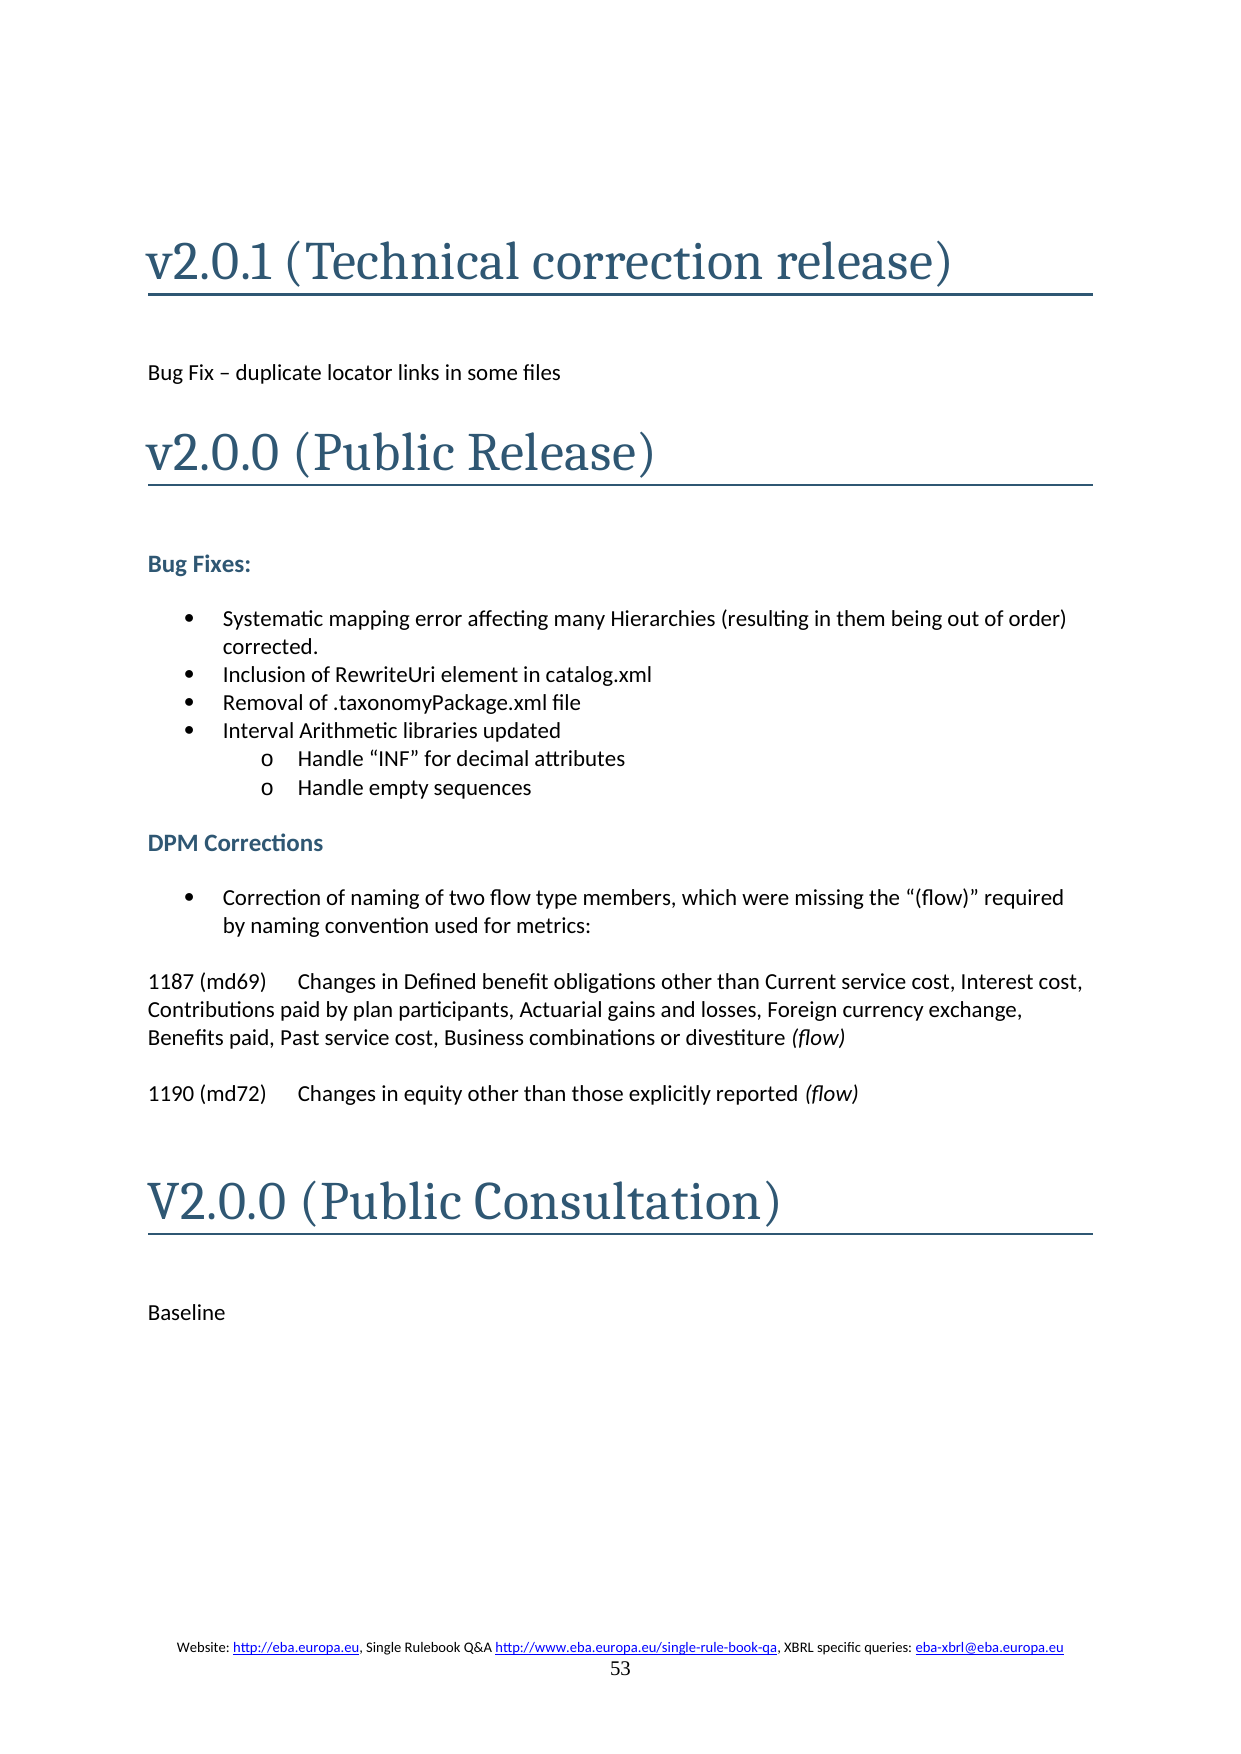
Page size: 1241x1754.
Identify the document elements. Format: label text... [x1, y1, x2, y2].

list Handle “INF” for decimal attributes [260, 744, 1093, 773]
list Handle empty sequences [260, 773, 1093, 802]
list Systematic mapping error affecting many Hierarchies (resulting in them being out of order) corrected. [185, 604, 1093, 660]
subtitle v2.0.1 (Technical correction release) [148, 233, 1093, 293]
text Bug Fix – duplicate locator links in some files [148, 358, 1093, 386]
text Baseline [148, 1298, 1093, 1326]
subtitle V2.0.0 (Public Consultation) [148, 1173, 1093, 1233]
text 1187 (md69) Changes in Defined benefit obligations other than Current service cost, Interest cost, Contributions paid by plan participants, Actuarial gains and losses, Foreign currency exchange, Benefits paid, Past service cost, Business combinations or divestiture (flow) [148, 967, 1093, 1051]
list Correction of naming of two flow type members, which were missing the “(flow)” required by naming convention used for metrics: [185, 883, 1093, 939]
title DPM Corrections [148, 827, 1093, 858]
list Removal of .taxonomyPackage.xml file [185, 688, 1093, 716]
list Inclusion of RewriteUri element in catalog.xml [185, 660, 1093, 688]
list Interval Arithmetic libraries updated [185, 716, 1093, 744]
title Bug Fixes: [148, 548, 1093, 579]
text 1190 (md72) Changes in equity other than those explicitly reported (flow) [148, 1079, 1093, 1107]
subtitle v2.0.0 (Public Release) [148, 423, 1093, 484]
